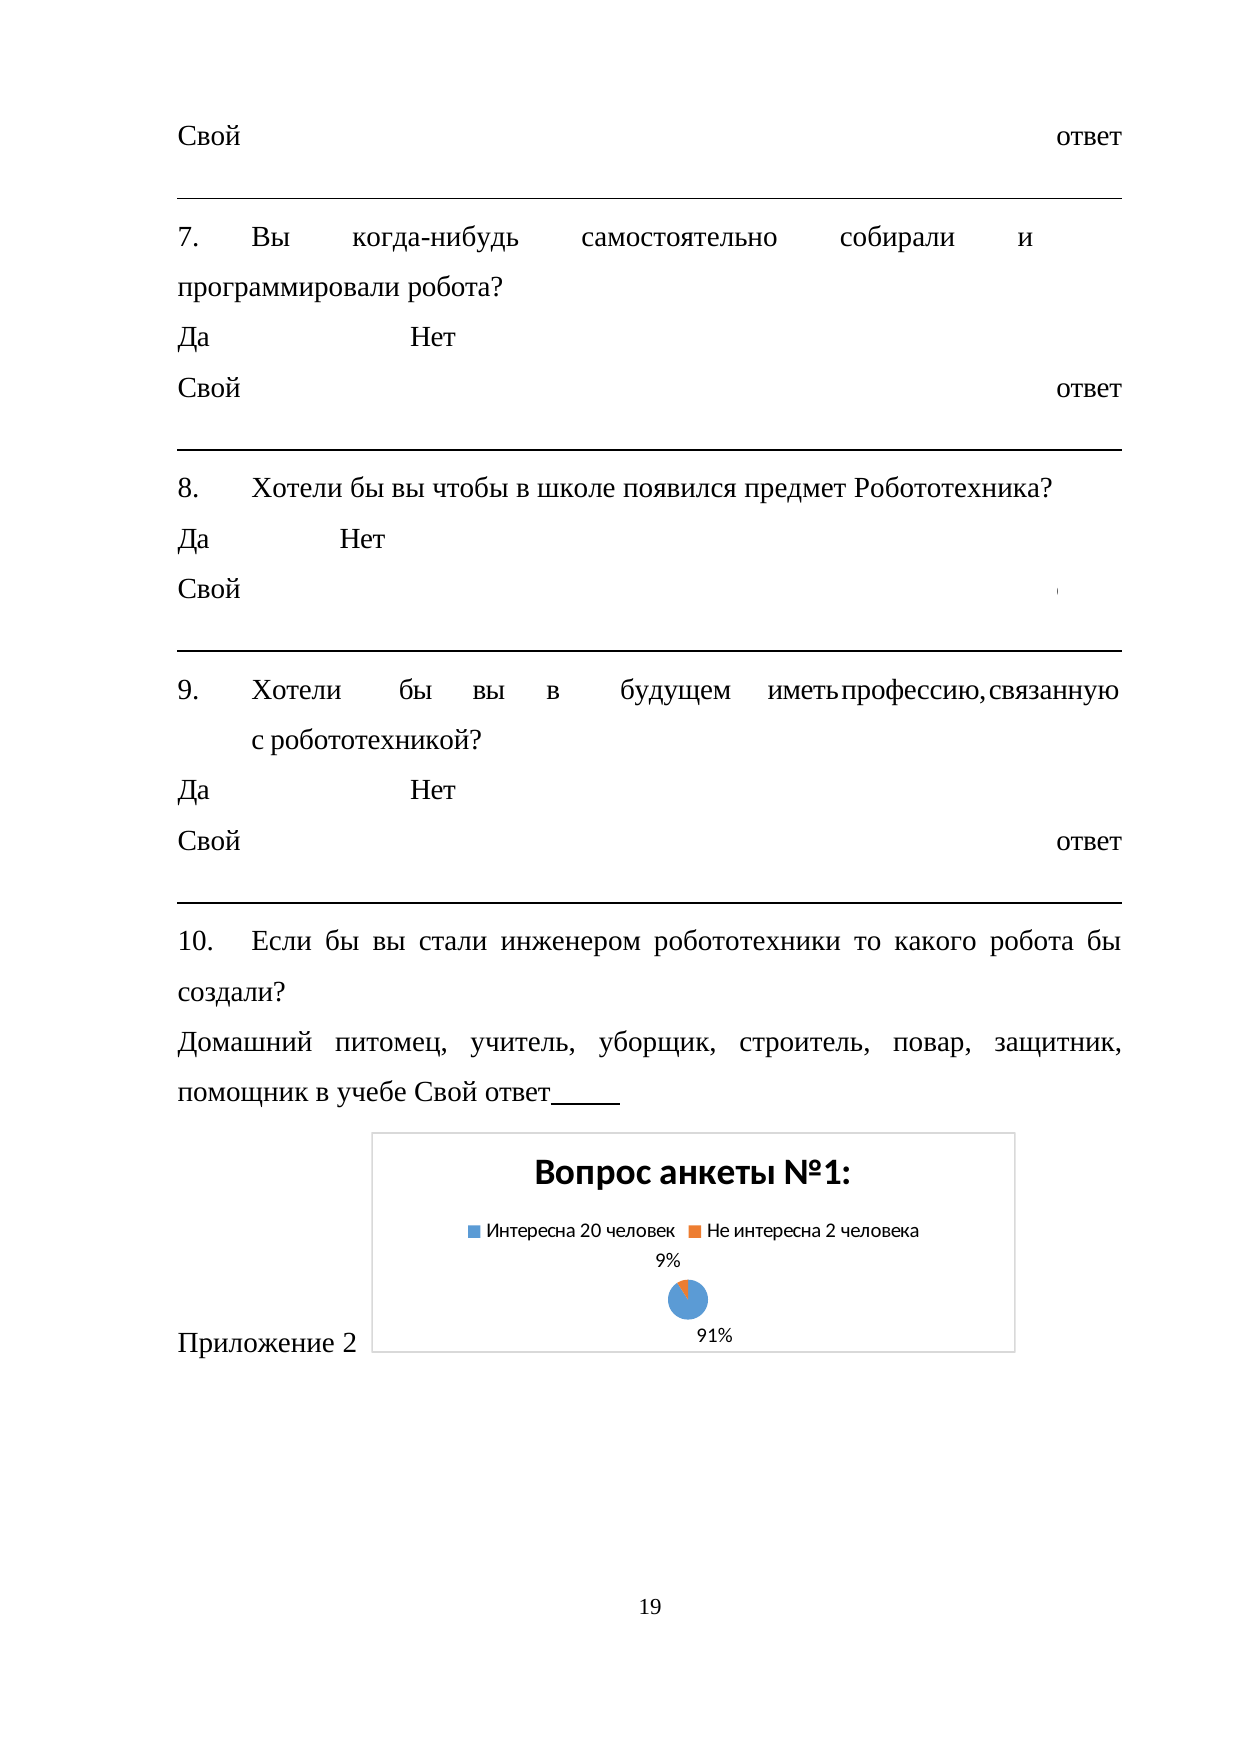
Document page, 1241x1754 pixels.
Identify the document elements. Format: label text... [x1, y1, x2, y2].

text Да Нет [177, 319, 1122, 353]
text Свой ответ [177, 571, 1122, 650]
list Вы когда-нибудь самостоятельно собирали и программировали робота? [177, 219, 1033, 303]
text Свой ответ [177, 118, 1122, 198]
text Свой ответ [177, 823, 1122, 902]
list Хотели бы вы чтобы в школе появился предмет Робототехника? [177, 471, 1122, 504]
text Приложение 2 [177, 1132, 1122, 1359]
list Если бы вы стали инженером робототехники то какого робота бы создали? [177, 923, 1122, 1007]
text Домашний питомец, учитель, уборщик, строитель, повар, защитник, помощник в учебе Свой ответ [177, 1024, 1122, 1108]
text Да Нет [177, 772, 1122, 806]
text Свой ответ [177, 370, 1122, 449]
list Хотели бы вы в будущем иметь профессию, связанную с робототехникой? [177, 672, 1122, 756]
list Да Нет [177, 521, 978, 554]
